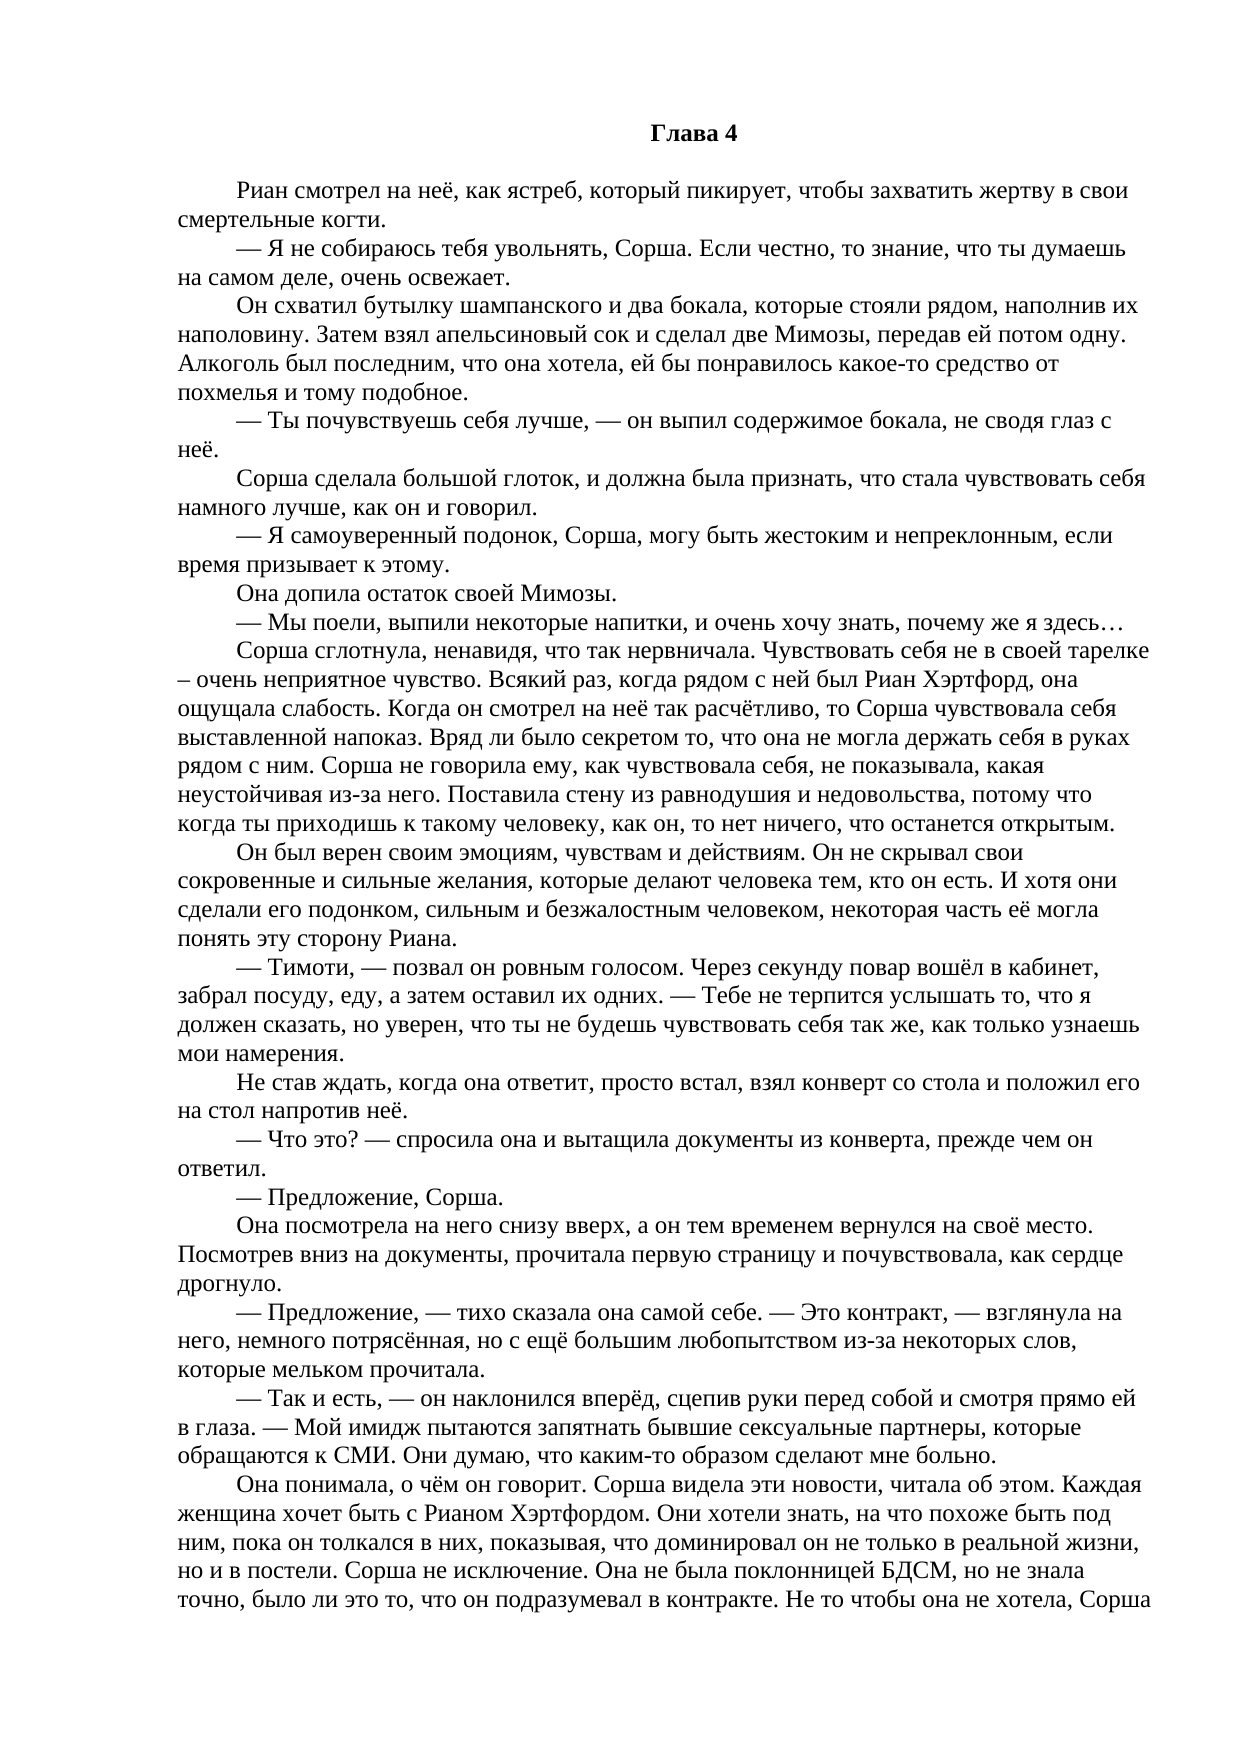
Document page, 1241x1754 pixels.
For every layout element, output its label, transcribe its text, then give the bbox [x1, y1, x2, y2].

text — Тимоти, — позвал он ровным голосом. Через секунду повар вошёл в кабинет, забрал посуду, еду, а затем оставил их одних. — Тебе не терпится услышать то, что я должен сказать, но уверен, что ты не будешь чувствовать себя так же, как только узнаешь мои намерения. [177, 952, 1152, 1067]
text — Мы поели, выпили некоторые напитки, и очень хочу знать, почему же я здесь… [177, 607, 1152, 636]
text Риан смотрел на неё, как ястреб, который пикирует, чтобы захватить жертву в свои смертельные когти. [177, 176, 1152, 233]
text — Я не собираюсь тебя увольнять, Сорша. Если честно, то знание, что ты думаешь на самом деле, очень освежает. [177, 233, 1152, 291]
text Сорша сглотнула, ненавидя, что так нервничала. Чувствовать себя не в своей тарелке – очень неприятное чувство. Всякий раз, когда рядом с ней был Риан Хэртфорд, она ощущала слабость. Когда он смотрел на неё так расчётливо, то Сорша чувствовала себя выставленной напоказ. Вряд ли было секретом то, что она не могла держать себя в руках рядом с ним. Сорша не говорила ему, как чувствовала себя, не показывала, какая неустойчивая из-за него. Поставила стену из равнодушия и недовольства, потому что когда ты приходишь к такому человеку, как он, то нет ничего, что останется открытым. [177, 636, 1152, 837]
text Глава 4 [177, 118, 1152, 147]
text — Я самоуверенный подонок, Сорша, могу быть жестоким и непреклонным, если время призывает к этому. [177, 521, 1152, 578]
text Она посмотрела на него снизу вверх, а он тем временем вернулся на своё место. Посмотрев вниз на документы, прочитала первую страницу и почувствовала, как сердце дрогнуло. [177, 1211, 1152, 1297]
text Сорша сделала большой глоток, и должна была признать, что стала чувствовать себя намного лучше, как он и говорил. [177, 463, 1152, 521]
text Он схватил бутылку шампанского и два бокала, которые стояли рядом, наполнив их наполовину. Затем взял апельсиновый сок и сделал две Мимозы, передав ей потом одну. Алкоголь был последним, что она хотела, ей бы понравилось какое-то средство от похмелья и тому подобное. [177, 291, 1152, 406]
text Он был верен своим эмоциям, чувствам и действиям. Он не скрывал свои сокровенные и сильные желания, которые делают человека тем, кто он есть. И хотя они сделали его подонком, сильным и безжалостным человеком, некоторая часть её могла понять эту сторону Риана. [177, 837, 1152, 952]
text — Так и есть, — он наклонился вперёд, сцепив руки перед собой и смотря прямо ей в глаза. — Мой имидж пытаются запятнать бывшие сексуальные партнеры, которые обращаются к СМИ. Они думаю, что каким-то образом сделают мне больно. [177, 1383, 1152, 1469]
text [177, 1469, 1152, 1613]
text Она допила остаток своей Мимозы. [177, 578, 1152, 607]
text — Предложение, Сорша. [177, 1182, 1152, 1211]
text — Что это? — спросила она и вытащила документы из конверта, прежде чем он ответил. [177, 1124, 1152, 1182]
text — Ты почувствуешь себя лучше, — он выпил содержимое бокала, не сводя глаз с неё. [177, 406, 1152, 463]
text — Предложение, — тихо сказала она самой себе. — Это контракт, — взглянула на него, немного потрясённая, но с ещё большим любопытством из-за некоторых слов, которые мельком прочитала. [177, 1297, 1152, 1383]
text Не став ждать, когда она ответит, просто встал, взял конверт со стола и положил его на стол напротив неё. [177, 1067, 1152, 1124]
